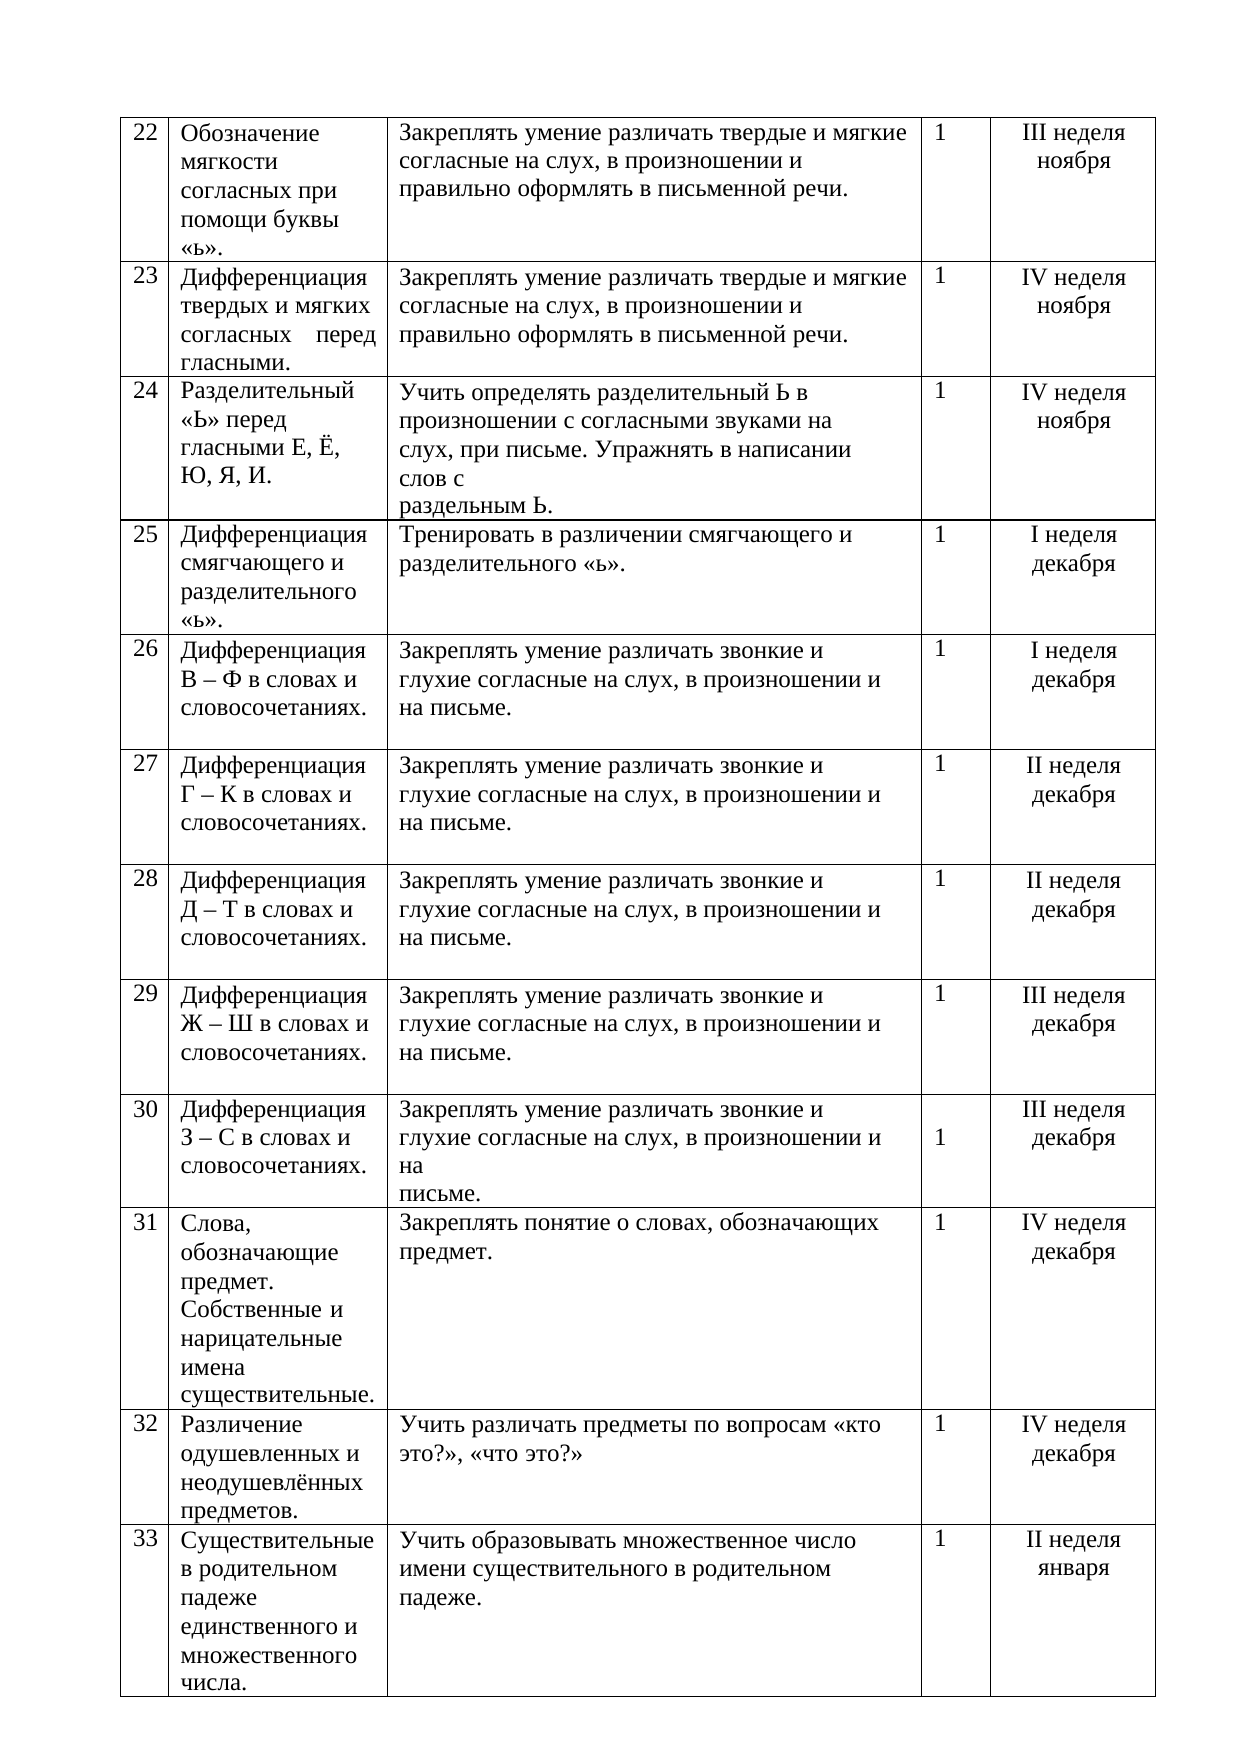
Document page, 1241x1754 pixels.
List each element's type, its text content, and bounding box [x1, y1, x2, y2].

table_cell Закреплять умение различать звонкие и глухие согласные на слух, в произношении и на письме. [388, 980, 921, 1094]
table_cell 1 [922, 1095, 990, 1207]
table_cell 25 [121, 521, 168, 634]
table_cell Закреплять понятие о словах, обозначающих предмет. [388, 1208, 921, 1408]
table_cell Тренировать в различении смягчающего и разделительного «ь». [388, 521, 921, 634]
table_cell Дифференциация З – С в словах и словосочетаниях. [169, 1095, 387, 1207]
table_cell Закреплять умение различать звонкие и глухие согласные на слух, в произношении и на письме. [388, 1095, 921, 1207]
table_cell 1 [922, 377, 990, 519]
table_cell Слова, обозначающие предмет. Собственные и нарицательные имена существительные. [169, 1208, 387, 1408]
table_cell I неделя декабря [991, 521, 1155, 634]
table_cell Дифференциация твердых и мягких согласных перед гласными. [169, 262, 387, 376]
table_cell 23 [121, 262, 168, 376]
table_cell III неделя ноября [991, 118, 1155, 261]
table_cell IV неделя декабря [991, 1410, 1155, 1524]
table_cell Учить определять разделительный Ь в произношении с согласными звуками на слух, при письме. Упражнять в написании слов с раздельным Ь. [388, 377, 921, 519]
table_cell IV неделя ноября [991, 262, 1155, 376]
table_cell Обозначение мягкости согласных при помощи буквы «ь». [169, 118, 387, 261]
table_cell 1 [922, 1208, 990, 1408]
table_cell Различение одушевленных и неодушевлённых предметов. [169, 1410, 387, 1524]
table_cell Дифференциация Ж – Ш в словах и словосочетаниях. [169, 980, 387, 1094]
table_cell III неделя декабря [991, 1095, 1155, 1207]
table_cell Закреплять умение различать звонкие и глухие согласные на слух, в произношении и на письме. [388, 635, 921, 749]
table_cell 33 [121, 1525, 168, 1696]
table_cell Дифференциация Д – Т в словах и словосочетаниях. [169, 865, 387, 979]
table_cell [388, 118, 921, 261]
table_cell Закреплять умение различать твердые и мягкие согласные на слух, в произношении и правильно оформлять в письменной речи. [388, 262, 921, 376]
table_cell 31 [121, 1208, 168, 1408]
table_cell 26 [121, 635, 168, 749]
table_cell 29 [121, 980, 168, 1094]
table_cell III неделя декабря [991, 980, 1155, 1094]
table_cell 24 [121, 377, 168, 519]
table_cell 1 [922, 750, 990, 864]
table_cell Существительные в родительном падеже единственного и множественного числа. [169, 1525, 387, 1696]
table_cell Закреплять умение различать звонкие и глухие согласные на слух, в произношении и на письме. [388, 865, 921, 979]
table_cell II неделя января [991, 1525, 1155, 1696]
table_cell Дифференциация смягчающего и разделительного «ь». [169, 521, 387, 634]
table_cell Учить образовывать множественное число имени существительного в родительном падеже. [388, 1525, 921, 1696]
table_cell Дифференциация Г – К в словах и словосочетаниях. [169, 750, 387, 864]
table_cell 30 [121, 1095, 168, 1207]
table_cell 27 [121, 750, 168, 864]
table_cell 1 [922, 1410, 990, 1524]
table_cell IV неделя декабря [991, 1208, 1155, 1408]
table_cell 1 [922, 980, 990, 1094]
table_cell I неделя декабря [991, 635, 1155, 749]
table_cell II неделя декабря [991, 750, 1155, 864]
table_cell 28 [121, 865, 168, 979]
table_cell 1 [922, 262, 990, 376]
table_cell IV неделя ноября [991, 377, 1155, 519]
table_cell Дифференциация В – Ф в словах и словосочетаниях. [169, 635, 387, 749]
table_cell Учить различать предметы по вопросам «кто это?», «что это?» [388, 1410, 921, 1524]
table_cell 32 [121, 1410, 168, 1524]
table_cell Закреплять умение различать звонкие и глухие согласные на слух, в произношении и на письме. [388, 750, 921, 864]
table_cell Разделительный «Ь» перед гласными Е, Ё, Ю, Я, И. [169, 377, 387, 519]
table_cell 1 [922, 635, 990, 749]
table_cell 1 [922, 521, 990, 634]
table_cell 22 [121, 118, 168, 261]
table_cell II неделя декабря [991, 865, 1155, 979]
table_cell 1 [922, 865, 990, 979]
table_cell 1 [922, 1525, 990, 1696]
table_cell 1 [922, 118, 990, 261]
